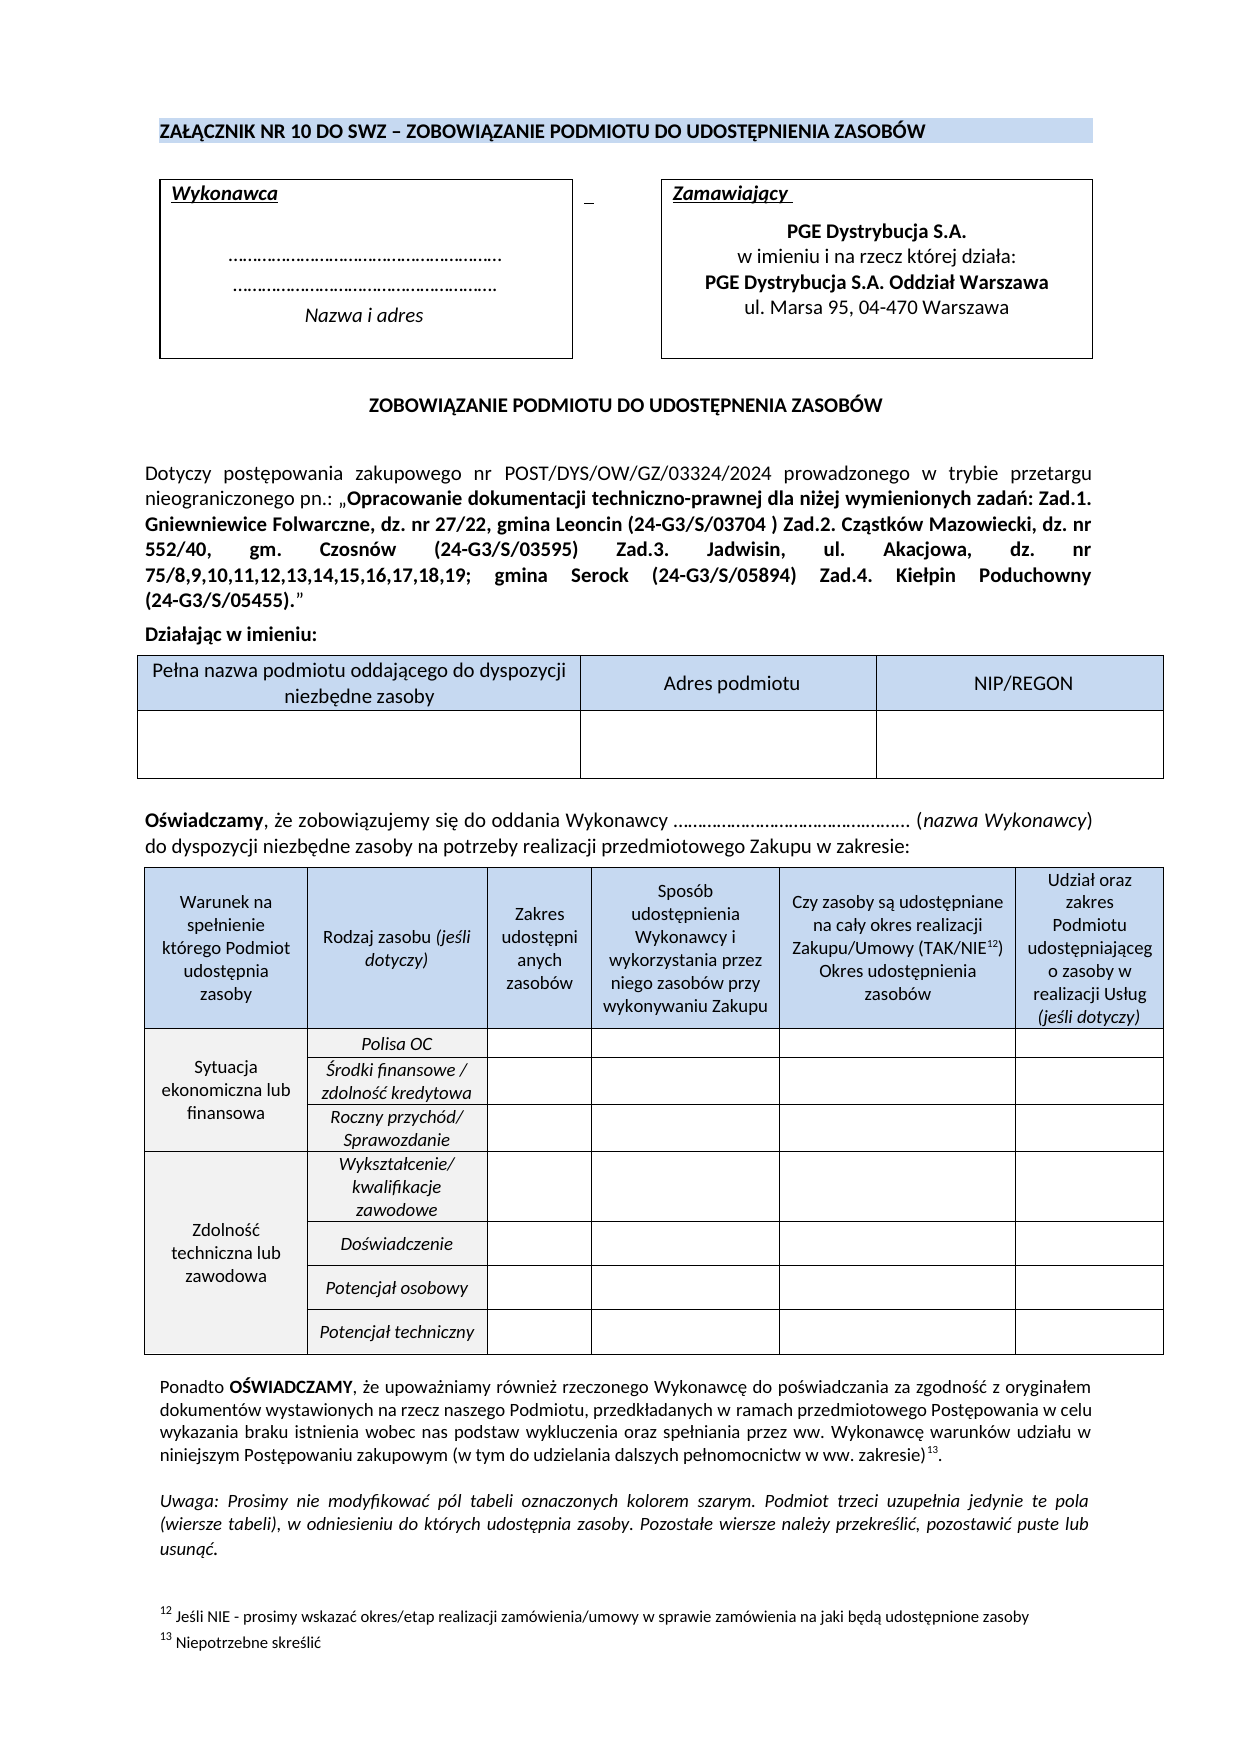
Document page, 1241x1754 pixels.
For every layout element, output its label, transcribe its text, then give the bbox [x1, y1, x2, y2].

table_cell Roczny przychód/ Sprawozdanie [308, 1105, 487, 1151]
table_cell [592, 1105, 779, 1151]
text Działając w imieniu: [145, 621, 1093, 646]
table_cell [488, 1152, 591, 1221]
table_cell [592, 1152, 779, 1221]
table_cell [1016, 1029, 1163, 1057]
table_cell [488, 1310, 591, 1353]
table_cell [592, 1310, 779, 1353]
table_header Pełna nazwa podmiotu oddającego do dyspozycji niezbędne zasoby [138, 656, 580, 710]
text Ponadto OŚWIADCZAMY, że upoważniamy również rzeczonego Wykonawcę do poświadczania za zgodność z oryginałem dokumentów wystawionych na rzecz naszego Podmiotu, przedkładanych w ramach przedmiotowego Postępowania w celu wykazania braku istnienia wobec nas podstaw wykluczenia oraz spełniania przez ww. Wykonawcę warunków udziału w niniejszym Postępowaniu zakupowym (w tym do udzielania dalszych pełnomocnictw w ww. zakresie). [159, 1375, 1093, 1466]
table_cell Sytuacja ekonomiczna lub finansowa [145, 1029, 307, 1151]
table_header Czy zasoby są udostępniane na cały okres realizacji Zakupu/Umowy (TAK/NIE) Okres udostępnienia zasobów [780, 868, 1015, 1028]
table_header Warunek na spełnienie którego Podmiot udostępnia zasoby [145, 868, 307, 1028]
table_cell [877, 711, 1163, 778]
table_cell [780, 1029, 1015, 1057]
table_cell [138, 711, 580, 778]
table_cell Doświadczenie [308, 1222, 487, 1265]
table_cell [1016, 1105, 1163, 1151]
table_cell [780, 1105, 1015, 1151]
table_cell Polisa OC [308, 1029, 487, 1057]
table_header Adres podmiotu [581, 656, 876, 710]
table_cell [780, 1222, 1015, 1265]
table_header Zakres udostępnianych zasobów [488, 868, 591, 1028]
table_cell [581, 711, 876, 778]
table_cell [592, 1029, 779, 1057]
text ZAŁĄCZNIK NR 10 DO SWZ – ZOBOWIĄZANIE PODMIOTU DO UDOSTĘPNIENIA ZASOBÓW [159, 118, 1093, 143]
table_cell [780, 1058, 1015, 1104]
table_cell [488, 1222, 591, 1265]
table_cell [592, 1222, 779, 1265]
table_cell [1016, 1152, 1163, 1221]
table_cell [592, 1266, 779, 1309]
table_header Sposób udostępnienia Wykonawcy i wykorzystania przez niego zasobów przy wykonywaniu Zakupu [592, 868, 779, 1028]
table_header Udział oraz zakres Podmiotu udostępniającego zasoby w realizacji Usług (jeśli dotyczy) [1016, 868, 1163, 1028]
table_header Zamawiający PGE Dystrybucja S.A. w imieniu i na rzecz której działa: PGE Dystrybucja S.A. Oddział Warszawa ul. Marsa 95, 04-470 Warszawa [662, 180, 1092, 358]
table_cell [780, 1310, 1015, 1353]
table_cell [1016, 1266, 1163, 1309]
table_cell [1016, 1222, 1163, 1265]
table_cell Potencjał osobowy [308, 1266, 487, 1309]
table_cell [592, 1058, 779, 1104]
table_header Rodzaj zasobu (jeśli dotyczy) [308, 868, 487, 1028]
table_cell Potencjał techniczny [308, 1310, 487, 1353]
table_cell Wykształcenie/kwalifikacje zawodowe [308, 1152, 487, 1221]
table_header [573, 179, 661, 358]
table_cell [780, 1266, 1015, 1309]
table_cell [488, 1029, 591, 1057]
table_header NIP/REGON [877, 656, 1163, 710]
table_cell [488, 1266, 591, 1309]
text Uwaga: Prosimy nie modyfikować pól tabeli oznaczonych kolorem szarym. Podmiot trzeci uzupełnia jedynie te pola (wiersze tabeli), w odniesieniu do których udostępnia zasoby. Pozostałe wiersze należy przekreślić, pozostawić puste lub usunąć. [159, 1489, 1093, 1561]
table_cell [488, 1058, 591, 1104]
table_cell [1016, 1058, 1163, 1104]
table_header Wykonawca ………………………………………………… ………………………………………………. Nazwa i adres [161, 180, 572, 358]
table_cell [1016, 1310, 1163, 1353]
table_cell Zdolność techniczna lub zawodowa [145, 1152, 307, 1353]
text ZOBOWIĄZANIE PODMIOTU DO UDOSTĘPNENIA ZASOBÓW [159, 393, 1093, 418]
table_cell Środki finansowe / zdolność kredytowa [308, 1058, 487, 1104]
text Dotyczy postępowania zakupowego nr POST/DYS/OW/GZ/03324/2024 prowadzonego w trybie przetargu nieograniczonego pn.: „Opracowanie dokumentacji techniczno-prawnej dla niżej wymienionych zadań: Zad.1. Gniewniewice Folwarczne, dz. nr 27/22, gmina Leoncin (24-G3/S/03704 ) Zad.2. Cząstków Mazowiecki, dz. nr 552/40, gm. Czosnów (24-G3/S/03595) Zad.3. Jadwisin, ul. Akacjowa, dz. nr 75/8,9,10,11,12,13,14,15,16,17,18,19; gmina Serock (24-G3/S/05894) Zad.4. Kiełpin Poduchowny (24-G3/S/05455).” [145, 460, 1093, 613]
table_cell [780, 1152, 1015, 1221]
text Oświadczamy, że zobowiązujemy się do oddania Wykonawcy ………………………………….……... (nazwa Wykonawcy) do dyspozycji niezbędne zasoby na potrzeby realizacji przedmiotowego Zakupu w zakresie: [145, 808, 1093, 858]
table_cell [488, 1105, 591, 1151]
